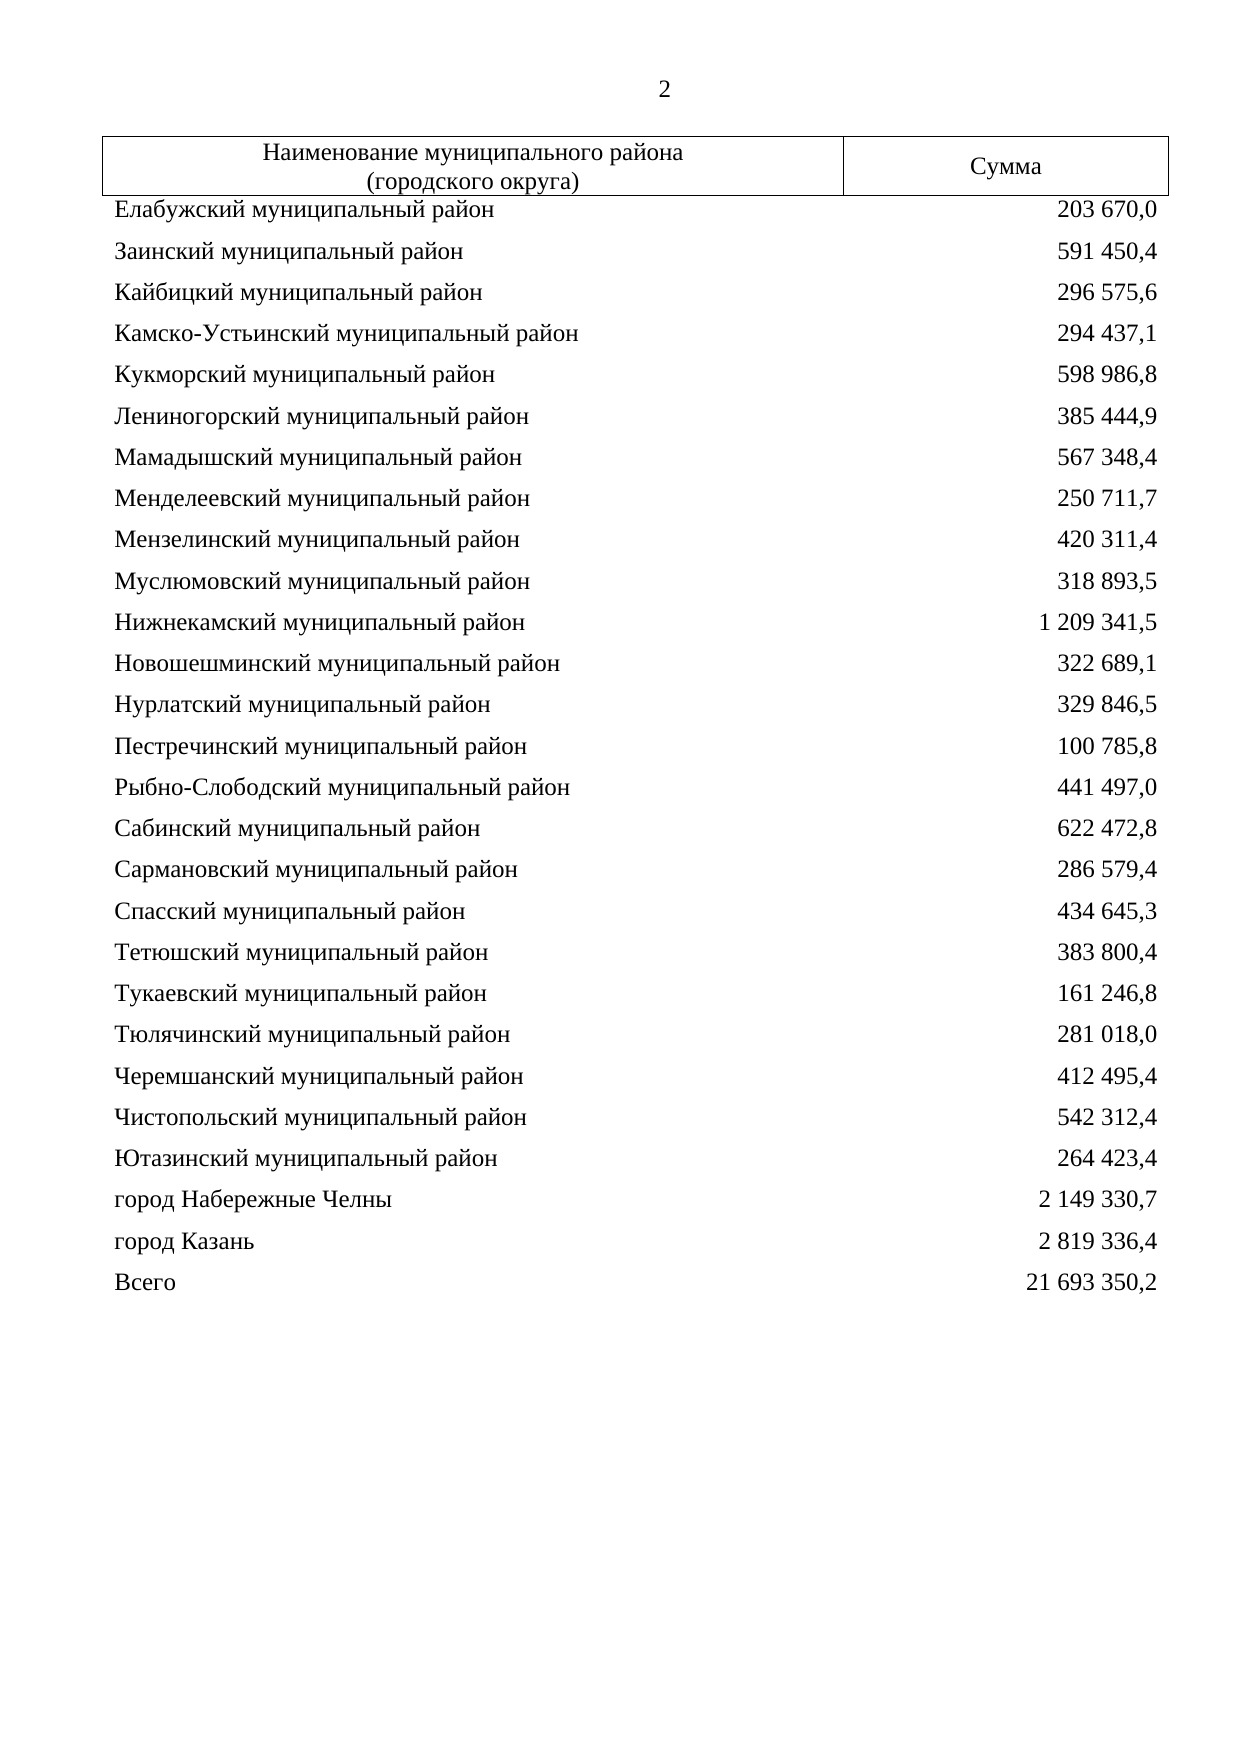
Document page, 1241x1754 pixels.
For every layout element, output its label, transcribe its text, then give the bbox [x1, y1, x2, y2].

table_cell Тукаевский муниципальный район [103, 978, 843, 1019]
table_cell 100 785,8 [843, 731, 1168, 772]
table_cell 322 689,1 [843, 648, 1168, 689]
table_cell город Набережные Челны [103, 1185, 843, 1226]
table_cell Всего [103, 1267, 843, 1308]
table_cell 21 693 350,2 [843, 1267, 1168, 1308]
table_cell 203 670,0 [843, 196, 1168, 236]
table_header Сумма [844, 137, 1168, 194]
table_cell Камско-Устьинский муниципальный район [103, 318, 843, 359]
table_cell Черемшанский муниципальный район [103, 1061, 843, 1102]
table_cell 264 423,4 [843, 1143, 1168, 1184]
table_cell Сармановский муниципальный район [103, 855, 843, 896]
table_cell Мензелинский муниципальный район [103, 525, 843, 566]
table_cell Тетюшский муниципальный район [103, 937, 843, 978]
table_cell Чистопольский муниципальный район [103, 1102, 843, 1143]
table_cell 383 800,4 [843, 937, 1168, 978]
table_cell Лениногорский муниципальный район [103, 401, 843, 442]
table_cell Мамадышский муниципальный район [103, 442, 843, 483]
table_cell 441 497,0 [843, 772, 1168, 813]
table_cell Нурлатский муниципальный район [103, 690, 843, 731]
table_cell 286 579,4 [843, 855, 1168, 896]
table_cell Менделеевский муниципальный район [103, 483, 843, 524]
table_cell Заинский муниципальный район [103, 236, 843, 277]
table_header Наименование муниципального района (городского округа) [103, 137, 843, 194]
table_cell 591 450,4 [843, 236, 1168, 277]
table_cell 2 819 336,4 [843, 1226, 1168, 1267]
table_cell Тюлячинский муниципальный район [103, 1020, 843, 1061]
table_cell 281 018,0 [843, 1020, 1168, 1061]
table_cell Кукморский муниципальный район [103, 360, 843, 401]
table_cell 329 846,5 [843, 690, 1168, 731]
table_cell 542 312,4 [843, 1102, 1168, 1143]
table_cell Сабинский муниципальный район [103, 813, 843, 854]
table_cell Нижнекамский муниципальный район [103, 607, 843, 648]
table_cell 296 575,6 [843, 277, 1168, 318]
table_cell Новошешминский муниципальный район [103, 648, 843, 689]
table_cell 1 209 341,5 [843, 607, 1168, 648]
table_cell Муслюмовский муниципальный район [103, 566, 843, 607]
table_cell 2 149 330,7 [843, 1185, 1168, 1226]
table_cell Елабужский муниципальный район [103, 196, 843, 236]
table_cell 161 246,8 [843, 978, 1168, 1019]
table_cell Спасский муниципальный район [103, 896, 843, 937]
table_cell 622 472,8 [843, 813, 1168, 854]
table_cell 434 645,3 [843, 896, 1168, 937]
table_cell город Казань [103, 1226, 843, 1267]
table_cell Ютазинский муниципальный район [103, 1143, 843, 1184]
table_cell 318 893,5 [843, 566, 1168, 607]
table_cell Рыбно-Слободский муниципальный район [103, 772, 843, 813]
table_cell 412 495,4 [843, 1061, 1168, 1102]
table_cell 385 444,9 [843, 401, 1168, 442]
table_cell Пестречинский муниципальный район [103, 731, 843, 772]
table_cell Кайбицкий муниципальный район [103, 277, 843, 318]
table_cell 567 348,4 [843, 442, 1168, 483]
table_cell 250 711,7 [843, 483, 1168, 524]
table_cell 420 311,4 [843, 525, 1168, 566]
table_cell 294 437,1 [843, 318, 1168, 359]
table_cell 598 986,8 [843, 360, 1168, 401]
